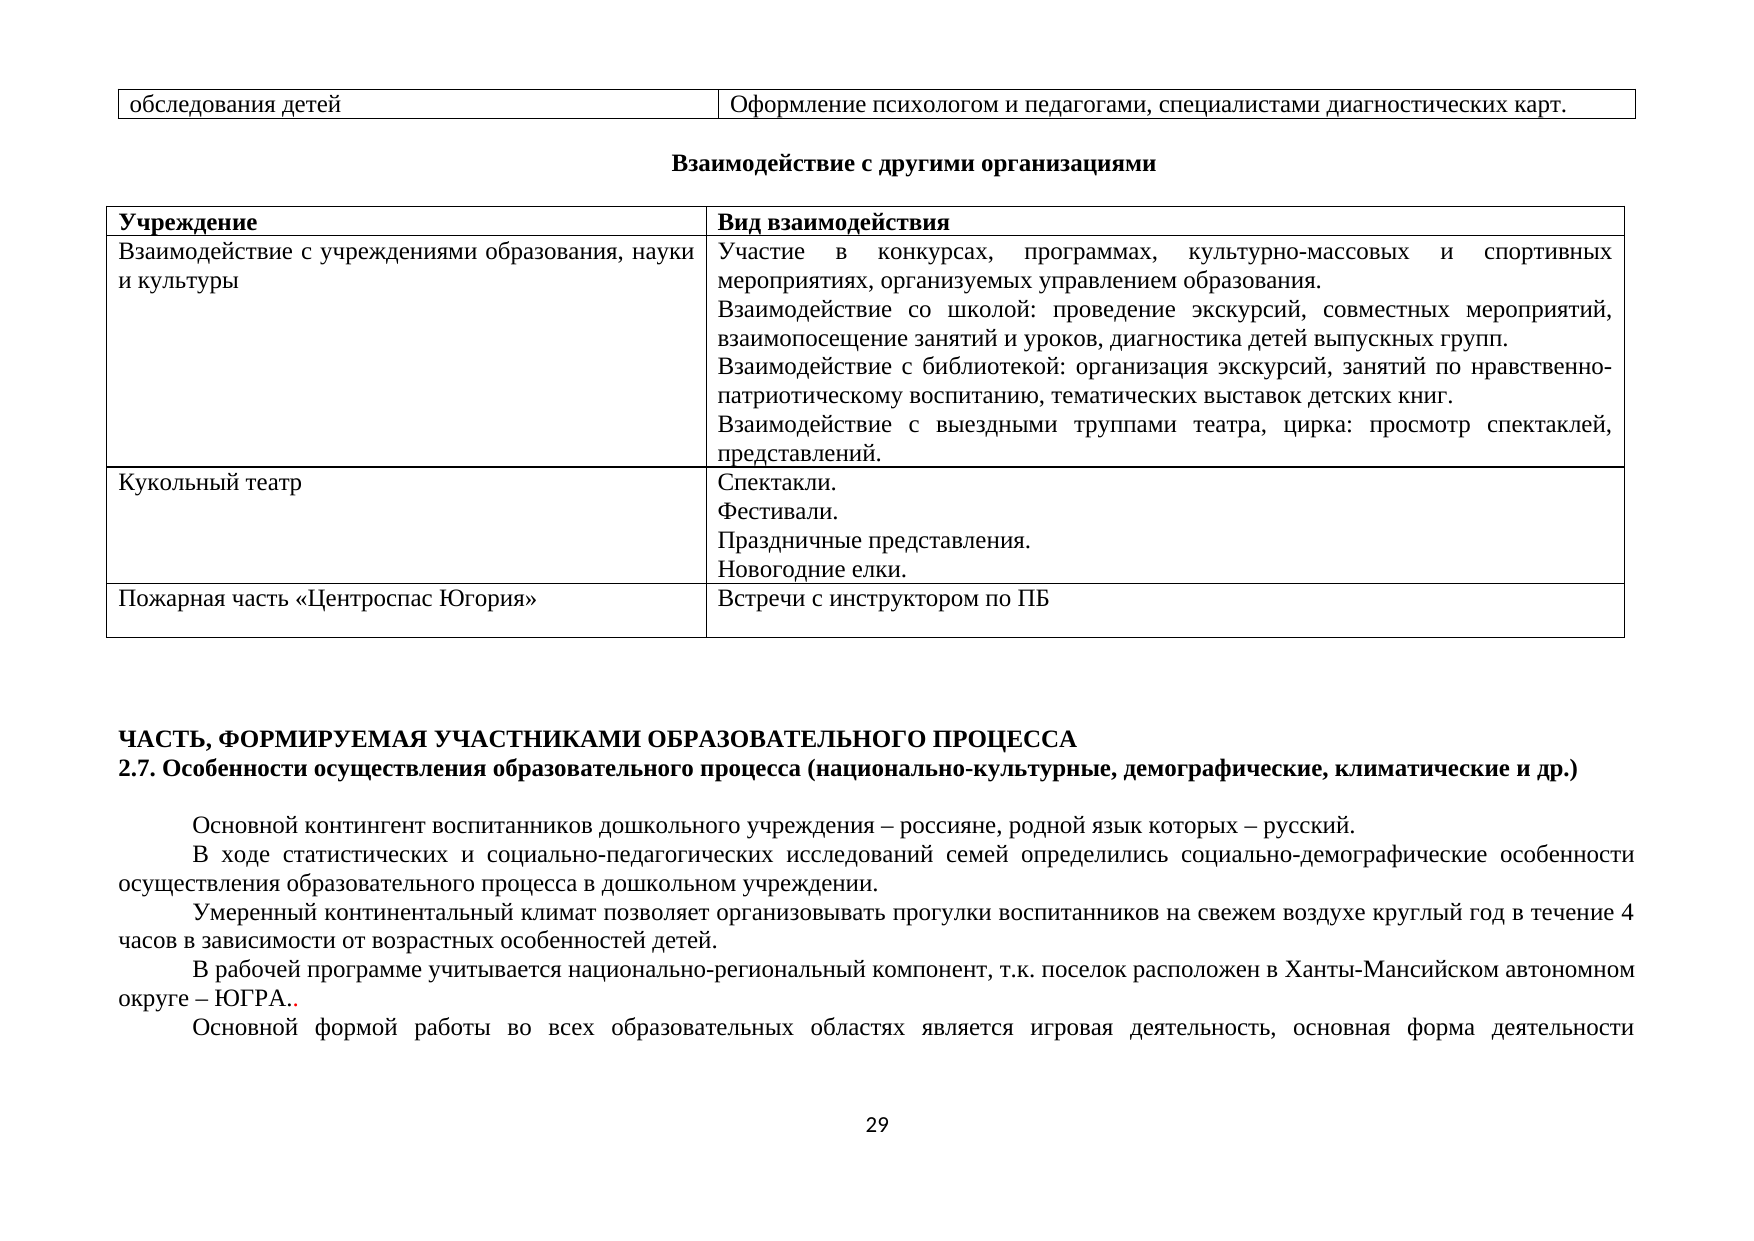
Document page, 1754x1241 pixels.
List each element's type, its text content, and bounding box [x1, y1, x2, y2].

text Взаимодействие с другими организациями [118, 148, 1636, 177]
table_cell Пожарная часть «Центроспас Югория» [107, 584, 706, 637]
table_cell Кукольный театр [107, 468, 706, 582]
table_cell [719, 90, 1635, 118]
text ЧАСТЬ, ФОРМИРУЕМАЯ УЧАСТНИКАМИ ОБРАЗОВАТЕЛЬНОГО ПРОЦЕССА [118, 724, 1636, 753]
table_cell Спектакли. Фестивали. Праздничные представления. Новогодние елки. [707, 468, 1624, 582]
text В ходе статистических и социально-педагогических исследований семей определились социально-демографические особенности осуществления образовательного процесса в дошкольном учреждении. [118, 839, 1636, 897]
table_cell Участие в конкурсах, программах, культурно-массовых и спортивных мероприятиях, организуемых управлением образования. Взаимодействие со школой: проведение экскурсий, совместных мероприятий, взаимопосещение занятий и уроков, диагностика детей выпускных групп. Взаимодействие с библиотекой: организация экскурсий, занятий по нравственно-патриотическому воспитанию, тематических выставок детских книг. Взаимодействие с выездными труппами театра, цирка: просмотр спектаклей, представлений. [707, 236, 1624, 466]
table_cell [119, 90, 718, 118]
text В рабочей программе учитывается национально-региональный компонент, т.к. поселок расположен в Ханты-Мансийском автономном округе – ЮГРА.. [118, 954, 1636, 1012]
table_header Учреждение [107, 207, 706, 235]
table_cell Встречи с инструктором по ПБ [707, 584, 1624, 637]
text Основной контингент воспитанников дошкольного учреждения – россияне, родной язык которых – русский. [118, 811, 1636, 839]
text 2.7. Особенности осуществления образовательного процесса (национально-культурные, демографические, климатические и др.) [118, 753, 1636, 782]
text Умеренный континентальный климат позволяет организовывать прогулки воспитанников на свежем воздухе круглый год в течение 4 часов в зависимости от возрастных особенностей детей. [118, 897, 1636, 954]
table_cell Взаимодействие с учреждениями образования, науки и культуры [107, 236, 706, 466]
table_header Вид взаимодействия [707, 207, 1624, 235]
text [118, 1012, 1636, 1041]
